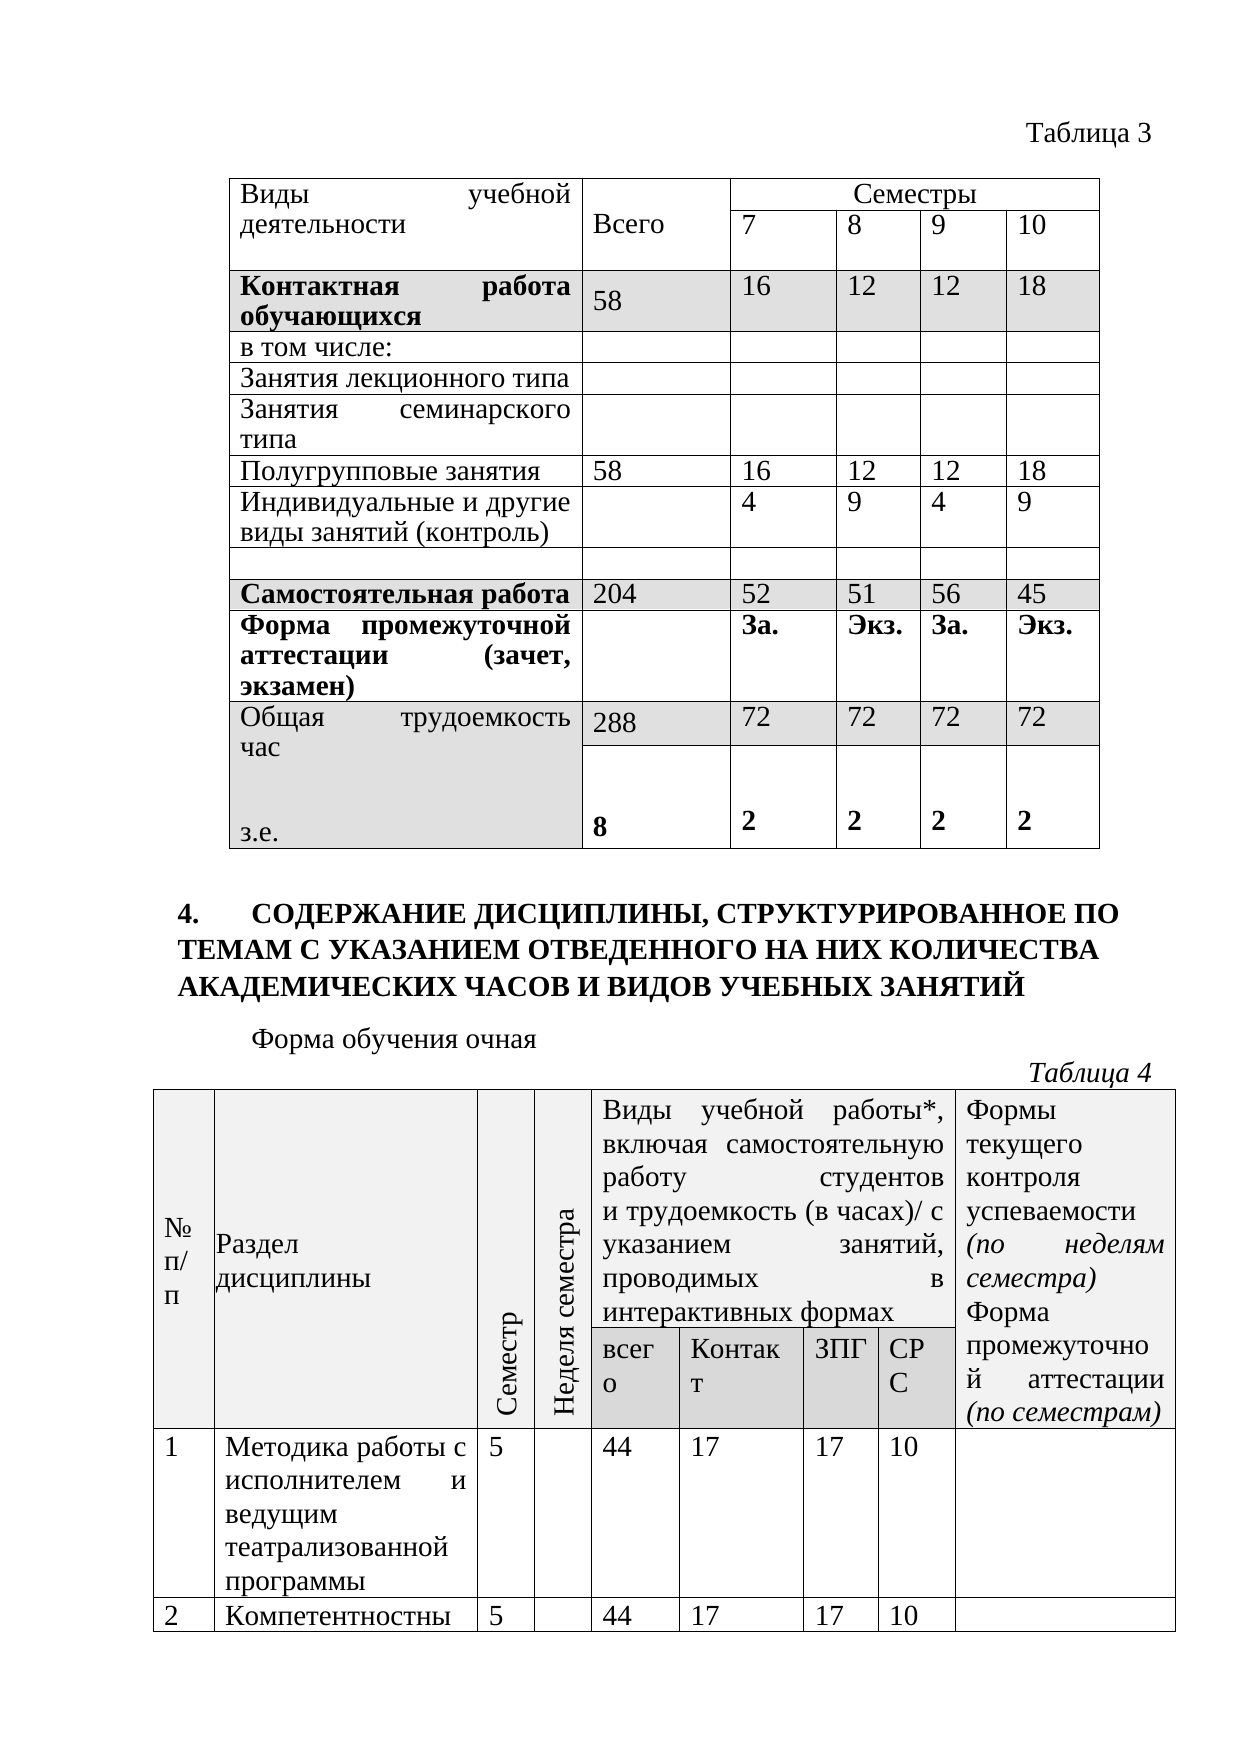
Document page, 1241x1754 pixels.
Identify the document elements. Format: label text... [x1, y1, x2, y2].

table_cell За. [921, 611, 1006, 701]
table_cell [583, 363, 730, 393]
table_cell 2 [1007, 746, 1099, 848]
table_cell [583, 395, 730, 455]
table_cell Форма промежуточной аттестации (зачет, экзамен) [230, 611, 582, 701]
table_cell [921, 548, 1006, 578]
table_cell 51 [837, 580, 920, 609]
text 4. СОДЕРЖАНИЕ ДИСЦИПЛИНЫ, СТРУКТУРИРОВАННОЕ ПО ТЕМАМ С УКАЗАНИЕМ ОТВЕДЕННОГО НА НИХ КОЛИЧЕСТВА АКАДЕМИЧЕСКИХ ЧАСОВ И ВИДОВ УЧЕБНЫХ ЗАНЯТИЙ [177, 896, 1152, 1002]
table_header Раздел дисциплины [215, 1090, 477, 1428]
table_cell 17 [804, 1429, 878, 1597]
table_cell 12 [921, 456, 1006, 486]
table_cell [921, 395, 1006, 455]
table_cell [731, 395, 836, 455]
table_header Виды учебной работы*, включая самостоятельную работу студентов и трудоемкость (в часах)/ с указанием занятий, проводимых в интерактивных формах [592, 1090, 955, 1327]
table_cell 1 [154, 1429, 214, 1597]
text Форма обучения очная [251, 1021, 1152, 1055]
table_cell 58 [583, 271, 730, 331]
table_cell 18 [1007, 456, 1099, 486]
table_cell 72 [837, 702, 920, 745]
table_cell Экз. [1007, 611, 1099, 701]
text Таблица 3 [177, 118, 1152, 148]
table_cell всего [592, 1328, 679, 1428]
table_cell [1007, 363, 1099, 393]
table_cell в том числе: [230, 332, 582, 362]
table_cell СРС [879, 1328, 955, 1428]
table_cell Самостоятельная работа [230, 580, 582, 609]
table_cell 72 [1007, 702, 1099, 745]
table_cell 8 [837, 211, 920, 270]
table_cell Занятия лекционного типа [230, 363, 582, 393]
table_cell [837, 332, 920, 362]
table_cell 204 [583, 580, 730, 609]
table_cell 8 [583, 746, 730, 848]
table_cell 5 [478, 1429, 534, 1597]
table_cell [921, 363, 1006, 393]
table_cell 18 [1007, 271, 1099, 331]
table_cell ЗПГ [804, 1328, 878, 1428]
table_cell Индивидуальные и другие виды занятий (контроль) [230, 487, 582, 547]
table_cell [921, 332, 1006, 362]
table_cell [731, 332, 836, 362]
table_cell [837, 395, 920, 455]
table_cell Методика работы с исполнителем и ведущим театрализованной программы [215, 1429, 477, 1597]
table_cell 17 [680, 1429, 803, 1597]
table_cell 2 [731, 746, 836, 848]
table_cell 17 [804, 1598, 878, 1631]
table_cell Компетентностный подход как основа деятельности режиссера театрализованных представлений. [215, 1598, 477, 1631]
table_header Всего [583, 179, 730, 270]
table_cell 16 [731, 456, 836, 486]
table_cell 2 [921, 746, 1006, 848]
table_cell 44 [592, 1598, 679, 1631]
table_cell 56 [921, 580, 1006, 609]
table_cell 16 [731, 271, 836, 331]
table_cell 17 [680, 1598, 803, 1631]
table_header Семестр [478, 1090, 534, 1428]
table_cell 9 [837, 487, 920, 547]
table_cell 10 [879, 1429, 955, 1597]
table_cell 7 [731, 211, 836, 270]
table_cell За. [731, 611, 836, 701]
table_cell [731, 548, 836, 578]
table_cell [837, 548, 920, 578]
table_cell [1007, 395, 1099, 455]
table_cell 12 [921, 271, 1006, 331]
text Таблица 4 [251, 1055, 1152, 1088]
table_cell [583, 487, 730, 547]
table_cell [230, 548, 582, 578]
table_cell Общая трудоемкость час з.е. [230, 702, 582, 848]
table_cell [535, 1598, 591, 1631]
table_cell [731, 363, 836, 393]
table_cell Занятия семинарского типа [230, 395, 582, 455]
table_cell 72 [731, 702, 836, 745]
table_header № п/п [154, 1090, 214, 1428]
table_cell [837, 363, 920, 393]
table_cell 72 [921, 702, 1006, 745]
table_cell 5 [478, 1598, 534, 1631]
table_cell [583, 332, 730, 362]
table_cell [1007, 548, 1099, 578]
table_cell 52 [731, 580, 836, 609]
table_cell 12 [837, 271, 920, 331]
table_header Неделя семестра [535, 1090, 591, 1428]
table_header Семестры [731, 179, 1099, 209]
table_cell Экз. [837, 611, 920, 701]
table_cell [956, 1429, 1175, 1597]
table_cell Контактная работа обучающихся [230, 271, 582, 331]
table_cell 9 [1007, 487, 1099, 547]
table_cell 45 [1007, 580, 1099, 609]
table_cell 288 [583, 702, 730, 745]
table_cell 4 [921, 487, 1006, 547]
table_cell 2 [154, 1598, 214, 1631]
table_cell [956, 1598, 1175, 1631]
table_cell 44 [592, 1429, 679, 1597]
table_cell 10 [1007, 211, 1099, 270]
table_header Виды учебной деятельности [230, 179, 582, 270]
table_cell [535, 1429, 591, 1597]
table_cell [583, 611, 730, 701]
table_cell 12 [837, 456, 920, 486]
table_header Формы текущего контроля успеваемости (по неделям семестра) Форма промежуточной аттестации (по семестрам) [956, 1090, 1175, 1428]
table_cell [583, 548, 730, 578]
table_cell 2 [837, 746, 920, 848]
table_cell Полугрупповые занятия [230, 456, 582, 486]
table_cell 58 [583, 456, 730, 486]
table_cell [1007, 332, 1099, 362]
table_cell 4 [731, 487, 836, 547]
table_cell 10 [879, 1598, 955, 1631]
table_cell 9 [921, 211, 1006, 270]
table_cell Контакт [680, 1328, 803, 1428]
